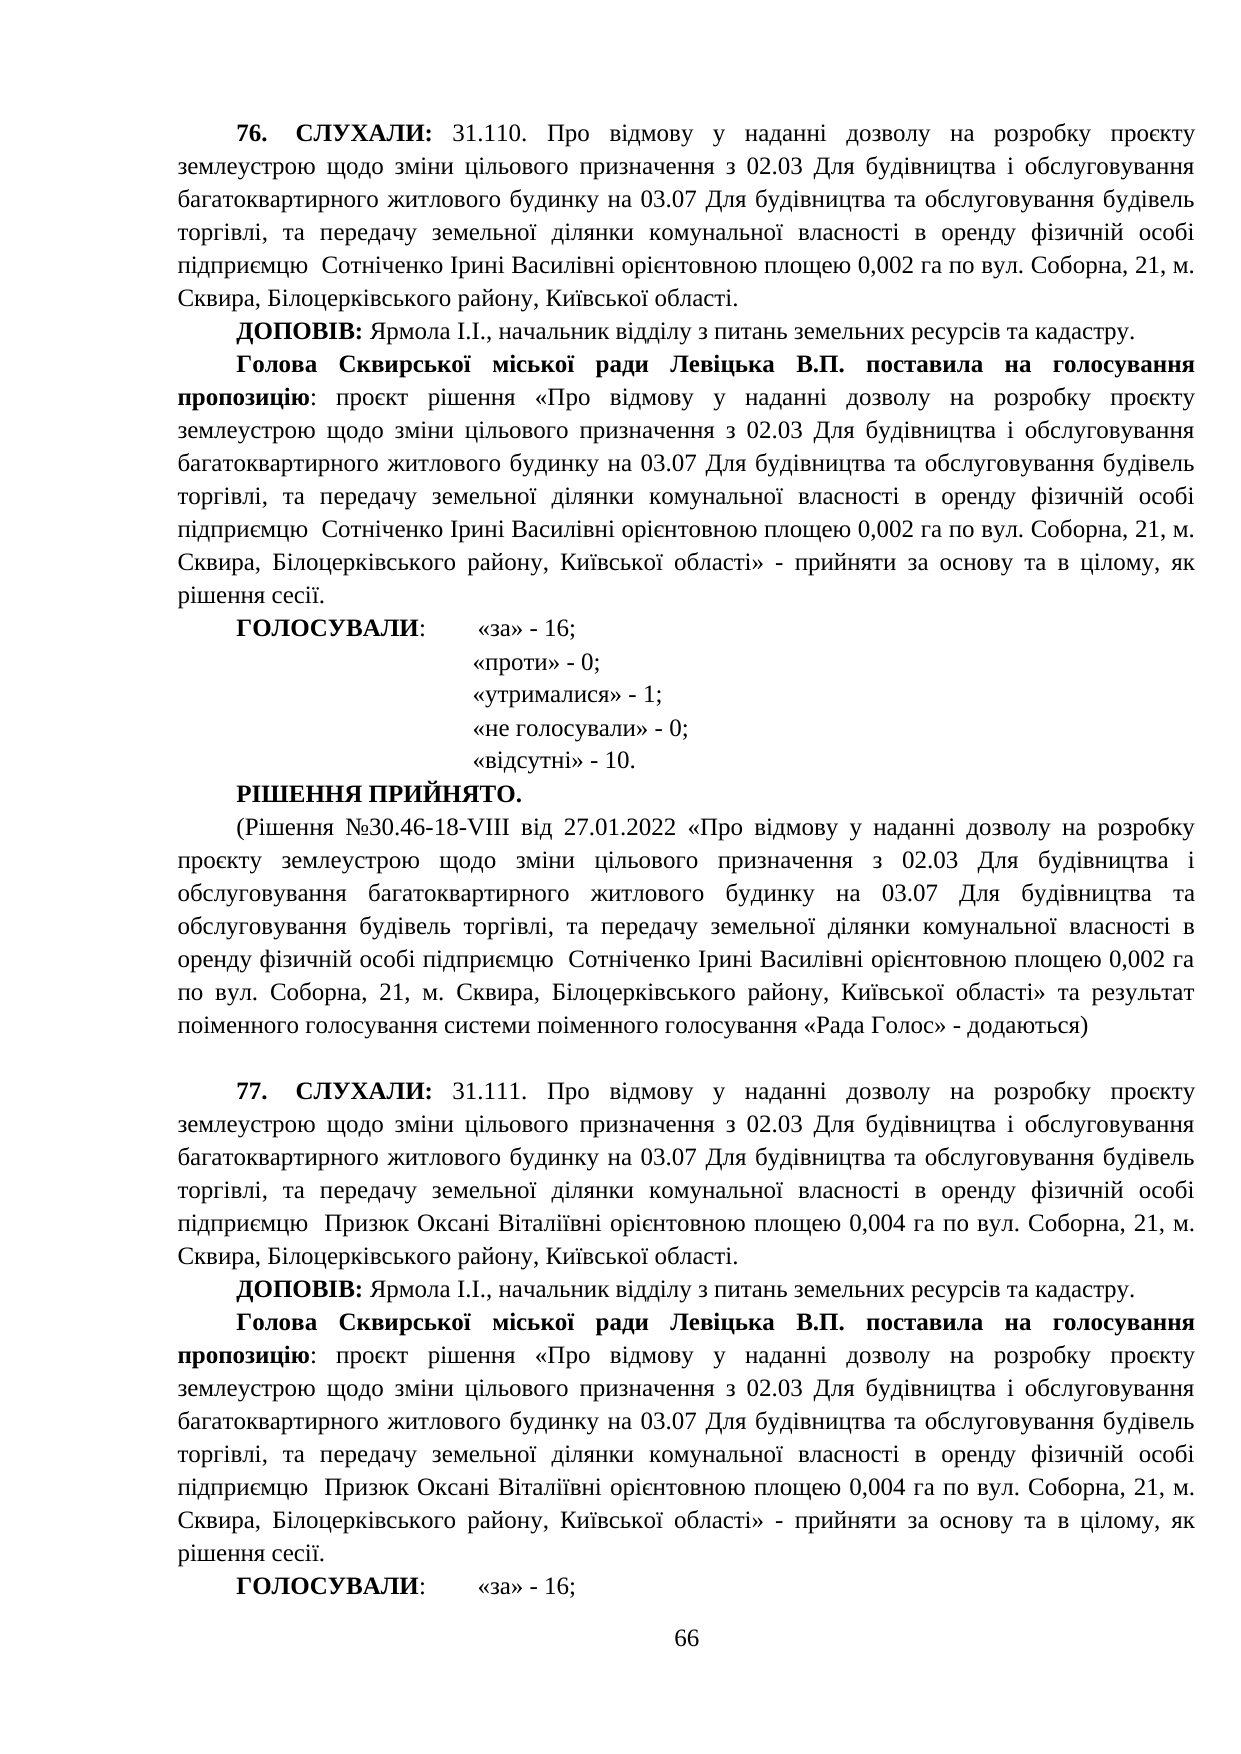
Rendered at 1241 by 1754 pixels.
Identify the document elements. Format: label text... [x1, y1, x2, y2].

text «не голосували» - 0; [428, 713, 1196, 741]
text «утрималися» - 1; [428, 679, 1196, 708]
text Голова Сквирської міської ради Левіцька В.П. поставила на голосування пропозицію: проєкт рішення «Про відмову у наданні дозволу на розробку проєкту землеустрою щодо зміни цільового призначення з 02.03 Для будівництва і обслуговування багатоквартирного житлового будинку на 03.07 Для будівництва та обслуговування будівель торгівлі, та передачу земельної ділянки комунальної власності в оренду фізичній особі підприємцю Призюк Оксані Віталіївні орієнтовною площею 0,004 га по вул. Соборна, 21, м. Сквира, Білоцерківського району, Київської області» - прийняти за основу та в цілому, як рішення сесії. [177, 1307, 1196, 1567]
text Голова Сквирської міської ради Левіцька В.П. поставила на голосування пропозицію: проєкт рішення «Про відмову у наданні дозволу на розробку проєкту землеустрою щодо зміни цільового призначення з 02.03 Для будівництва і обслуговування багатоквартирного житлового будинку на 03.07 Для будівництва та обслуговування будівель торгівлі, та передачу земельної ділянки комунальної власності в оренду фізичній особі підприємцю Сотніченко Ірині Василівні орієнтовною площею 0,002 га по вул. Соборна, 21, м. Сквира, Білоцерківського району, Київської області» - прийняти за основу та в цілому, як рішення сесії. [177, 349, 1196, 609]
text ГОЛОСУВАЛИ: «за» - 16; [177, 1571, 1196, 1600]
text «проти» - 0; [428, 647, 1196, 675]
text ГОЛОСУВАЛИ: «за» - 16; [177, 613, 1196, 642]
text (Рішення №30.46-18-VIII від 27.01.2022 «Про відмову у наданні дозволу на розробку проєкту землеустрою щодо зміни цільового призначення з 02.03 Для будівництва і обслуговування багатоквартирного житлового будинку на 03.07 Для будівництва та обслуговування будівель торгівлі, та передачу земельної ділянки комунальної власності в оренду фізичній особі підприємцю Сотніченко Ірині Василівні орієнтовною площею 0,002 га по вул. Соборна, 21, м. Сквира, Білоцерківського району, Київської області» та результат поіменного голосування системи поіменного голосування «Рада Голос» - додаються) [177, 812, 1196, 1038]
text «відсутні» - 10. [428, 746, 1196, 774]
text ДОПОВІВ: Ярмола І.І., начальник відділу з питань земельних ресурсів та кадастру. [236, 1274, 1196, 1303]
text ДОПОВІВ: Ярмола І.І., начальник відділу з питань земельних ресурсів та кадастру. [236, 316, 1196, 345]
text РІШЕННЯ ПРИЙНЯТО. [177, 779, 1196, 807]
list СЛУХАЛИ: 31.111. Про відмову у наданні дозволу на розробку проєкту землеустрою щодо зміни цільового призначення з 02.03 Для будівництва і обслуговування багатоквартирного житлового будинку на 03.07 Для будівництва та обслуговування будівель торгівлі, та передачу земельної ділянки комунальної власності в оренду фізичній особі підприємцю Призюк Оксані Віталіївні орієнтовною площею 0,004 га по вул. Соборна, 21, м. Сквира, Білоцерківського району, Київської області. [177, 1076, 1196, 1270]
list СЛУХАЛИ: 31.110. Про відмову у наданні дозволу на розробку проєкту землеустрою щодо зміни цільового призначення з 02.03 Для будівництва і обслуговування багатоквартирного житлового будинку на 03.07 Для будівництва та обслуговування будівель торгівлі, та передачу земельної ділянки комунальної власності в оренду фізичній особі підприємцю Сотніченко Ірині Василівні орієнтовною площею 0,002 га по вул. Соборна, 21, м. Сквира, Білоцерківського району, Київської області. [177, 118, 1196, 312]
